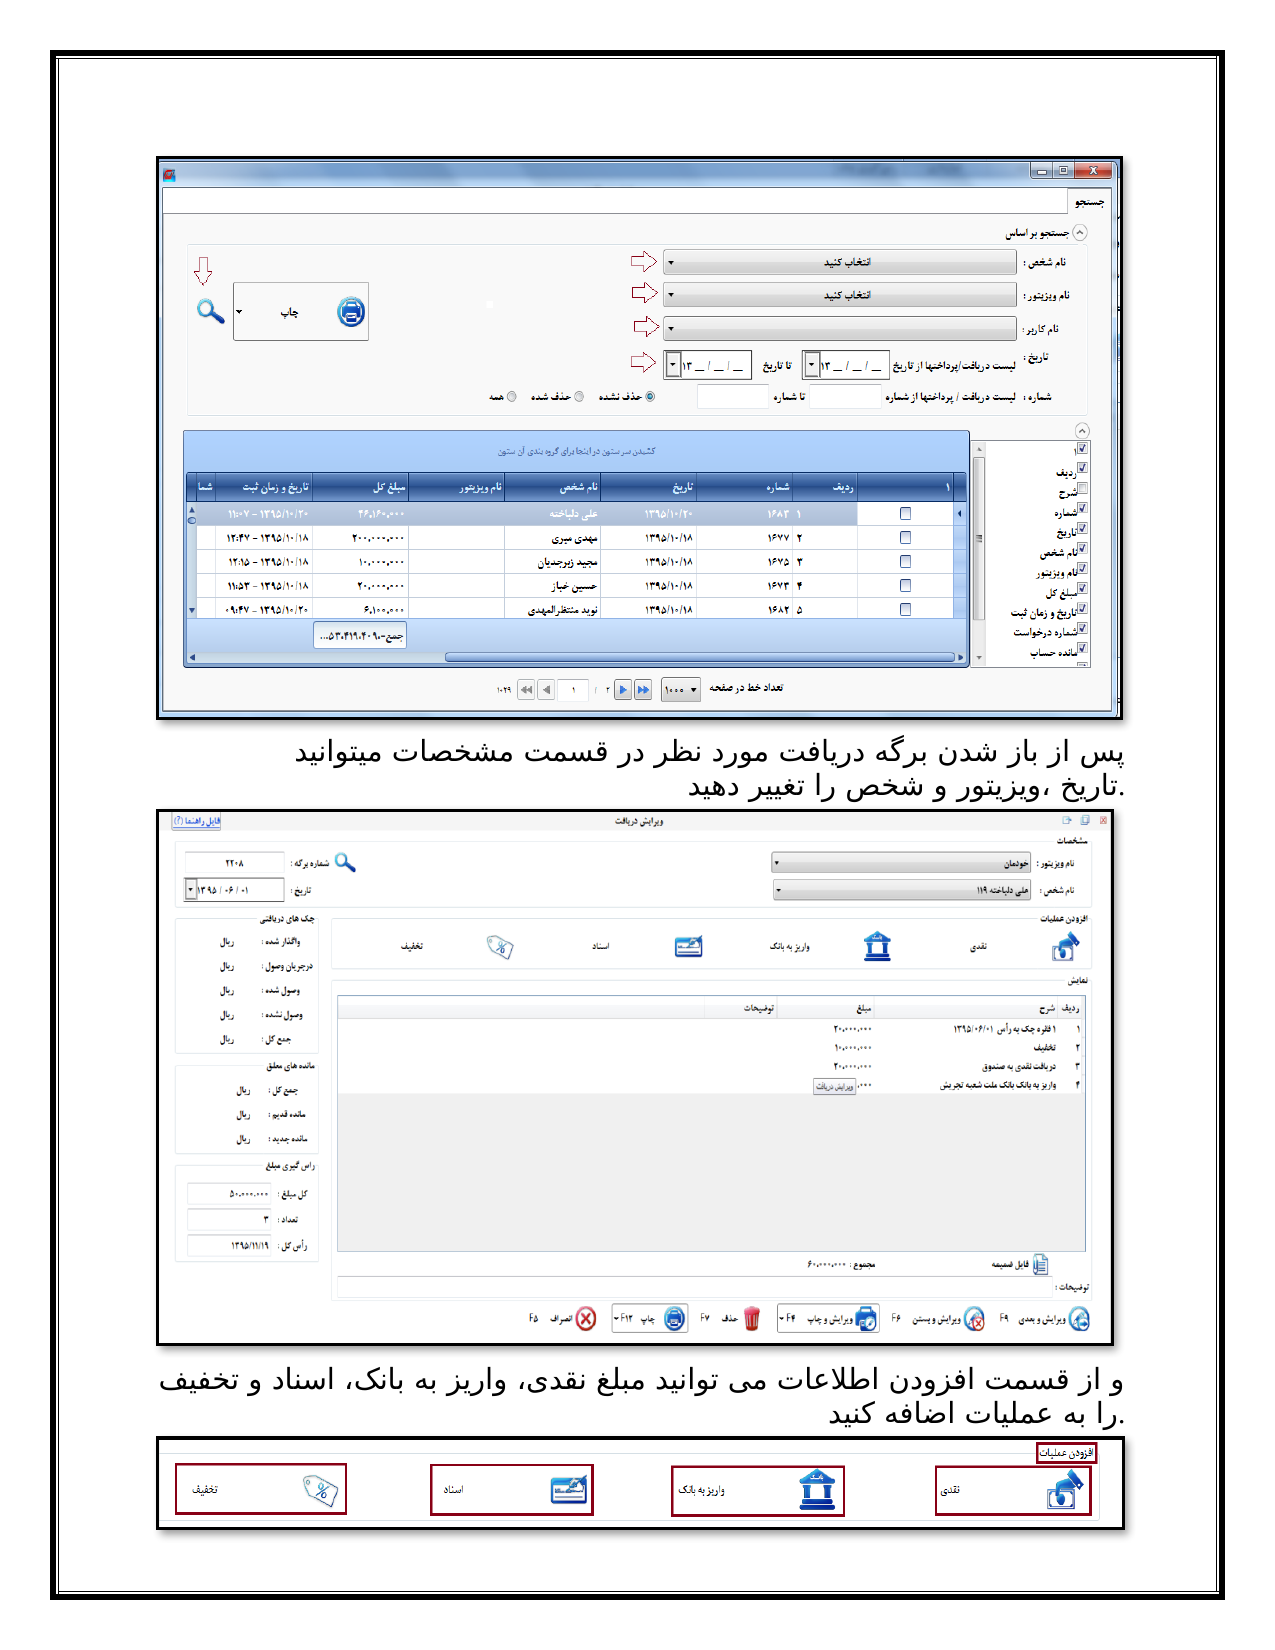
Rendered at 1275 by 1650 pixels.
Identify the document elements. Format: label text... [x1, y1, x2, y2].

text پس از باز شدن برگه دریافت مورد نظر در قسمت مشخصات میتوانید تاریخ ،ویزیتور و شخص را تغییر دهید. [150, 734, 1125, 803]
picture [159, 159, 1120, 717]
picture [159, 1440, 1122, 1527]
text و از قسمت افزودن اطلاعات می توانید مبلغ نقدی، واریز به بانک، اسناد و تخفیف را به عملیات اضافه کنید. [150, 1362, 1125, 1430]
picture [159, 812, 1111, 1343]
